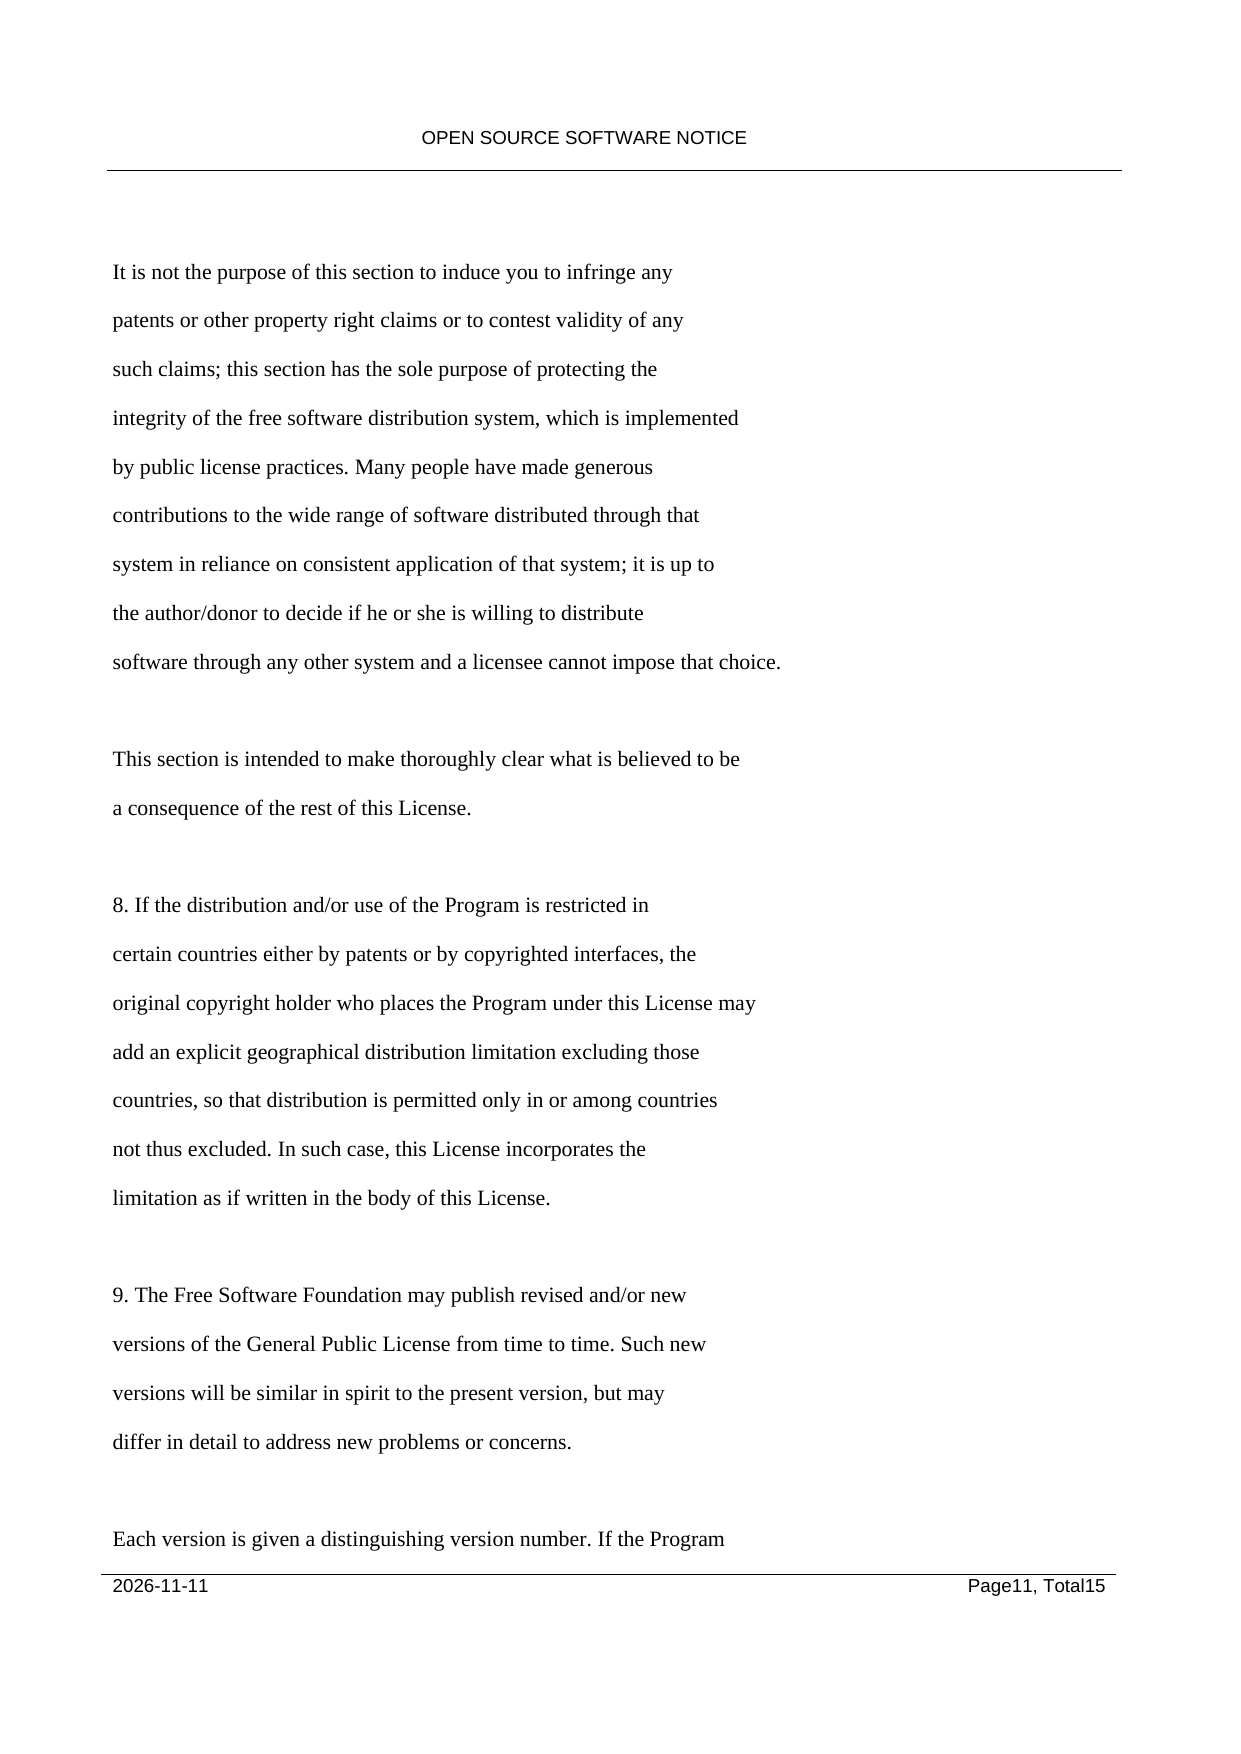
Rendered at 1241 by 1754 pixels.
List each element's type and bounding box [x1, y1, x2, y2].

text [112, 206, 1128, 1555]
